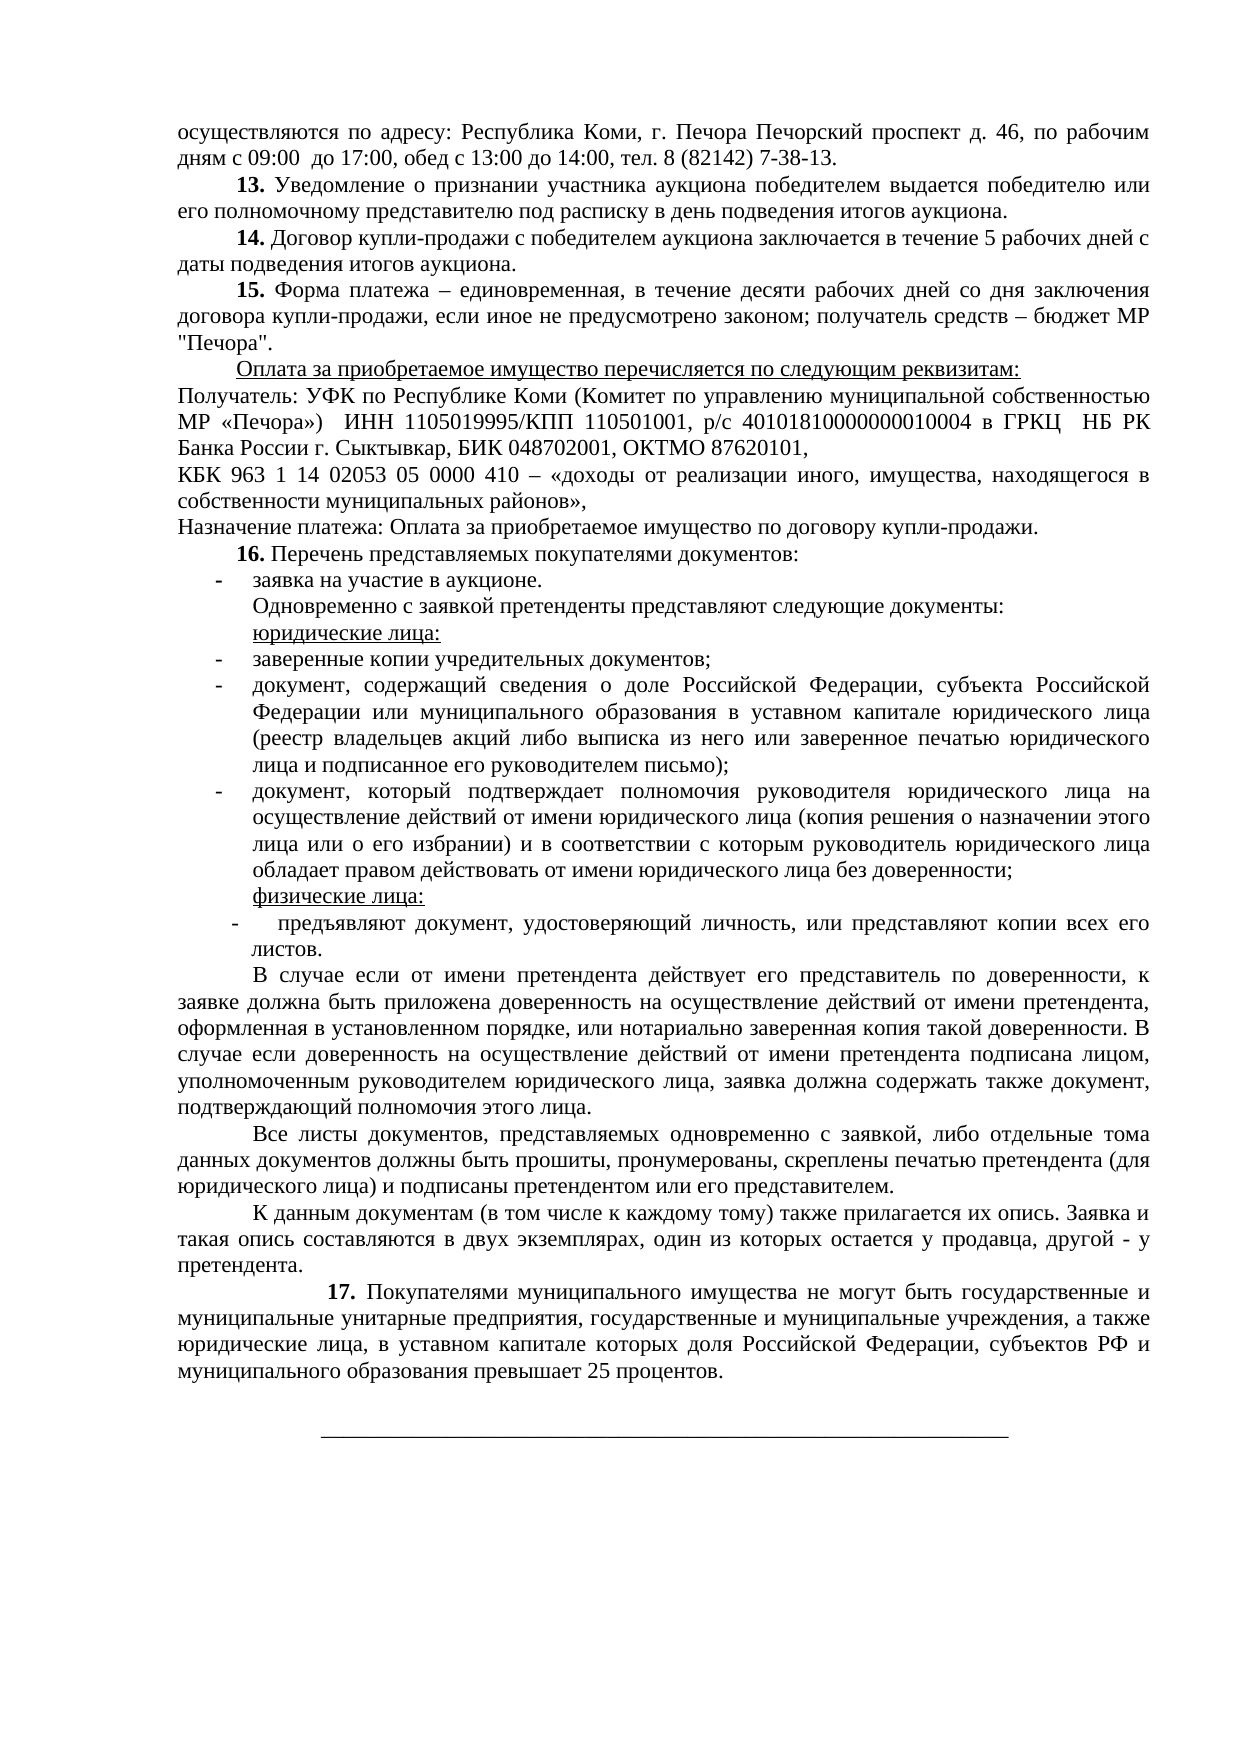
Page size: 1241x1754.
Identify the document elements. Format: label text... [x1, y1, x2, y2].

text - предъявляют документ, удостоверяющий личность, или представляют копии всех его листов. [192, 909, 1152, 961]
list документ, содержащий сведения о доле Российской Федерации, субъекта Российской Федерации или муниципального образования в уставном капитале юридического лица (реестр владельцев акций либо выписка из него или заверенное печатью юридического лица и подписанное его руководителем письмо); [215, 672, 1152, 777]
text Оплата за приобретаемое имущество перечисляется по следующим реквизитам: [177, 355, 1152, 382]
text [177, 118, 1152, 171]
text 16. Перечень представляемых покупателями документов: [177, 540, 1152, 566]
text 15. Форма платежа – единовременная, в течение десяти рабочих дней со дня заключения договора купли-продажи, если иное не предусмотрено законом; получатель средств – бюджет МР "Печора". [177, 276, 1152, 355]
text Одновременно с заявкой претенденты представляют следующие документы: [252, 592, 1152, 619]
text 14. Договор купли-продажи с победителем аукциона заключается в течение 5 рабочих дней с даты подведения итогов аукциона. [177, 223, 1152, 276]
text Все листы документов, представляемых одновременно с заявкой, либо отдельные тома данных документов должны быть прошиты, пронумерованы, скреплены печатью претендента (для юридического лица) и подписаны претендентом или его представителем. [177, 1119, 1152, 1199]
text КБК 963 1 14 02053 05 0000 410 – «доходы от реализации иного, имущества, находящегося в собственности муниципальных районов», [177, 461, 1152, 513]
text физические лица: [252, 882, 1152, 909]
text юридические лица: [252, 619, 1152, 645]
text В случае если от имени претендента действует его представитель по доверенности, к заявке должна быть приложена доверенность на осуществление действий от имени претендента, оформленная в установленном порядке, или нотариально заверенная копия такой доверенности. В случае если доверенность на осуществление действий от имени претендента подписана лицом, уполномоченным руководителем юридического лица, заявка должна содержать также документ, подтверждающий полномочия этого лица. [177, 961, 1152, 1119]
text Получатель: УФК по Республике Коми (Комитет по управлению муниципальной собственностью МР «Печора») ИНН 1105019995/КПП 110501001, р/с 40101810000000010004 в ГРКЦ НБ РК Банка России г. Сыктывкар, БИК 048702001, ОКТМО 87620101, [177, 382, 1152, 461]
list документ, который подтверждает полномочия руководителя юридического лица на осуществление действий от имени юридического лица (копия решения о назначении этого лица или о его избрании) и в соответствии с которым руководитель юридического лица обладает правом действовать от имени юридического лица без доверенности; [215, 777, 1152, 882]
text 17. Покупателями муниципального имущества не могут быть государственные и муниципальные унитарные предприятия, государственные и муниципальные учреждения, а также юридические лица, в уставном капитале которых доля Российской Федерации, субъектов РФ и муниципального образования превышает 25 процентов. [177, 1278, 1152, 1383]
list заверенные копии учредительных документов; [215, 645, 1152, 672]
text К данным документам (в том числе к каждому тому) также прилагается их опись. Заявка и такая опись составляются в двух экземплярах, один из которых остается у продавца, другой - у претендента. [177, 1199, 1152, 1278]
text ____________________________________________________________ [177, 1414, 1152, 1441]
text Назначение платежа: Оплата за приобретаемое имущество по договору купли-продажи. [177, 513, 1152, 540]
list заявка на участие в аукционе. [215, 566, 1141, 592]
text 13. Уведомление о признании участника аукциона победителем выдается победителю или его полномочному представителю под расписку в день подведения итогов аукциона. [177, 171, 1152, 223]
